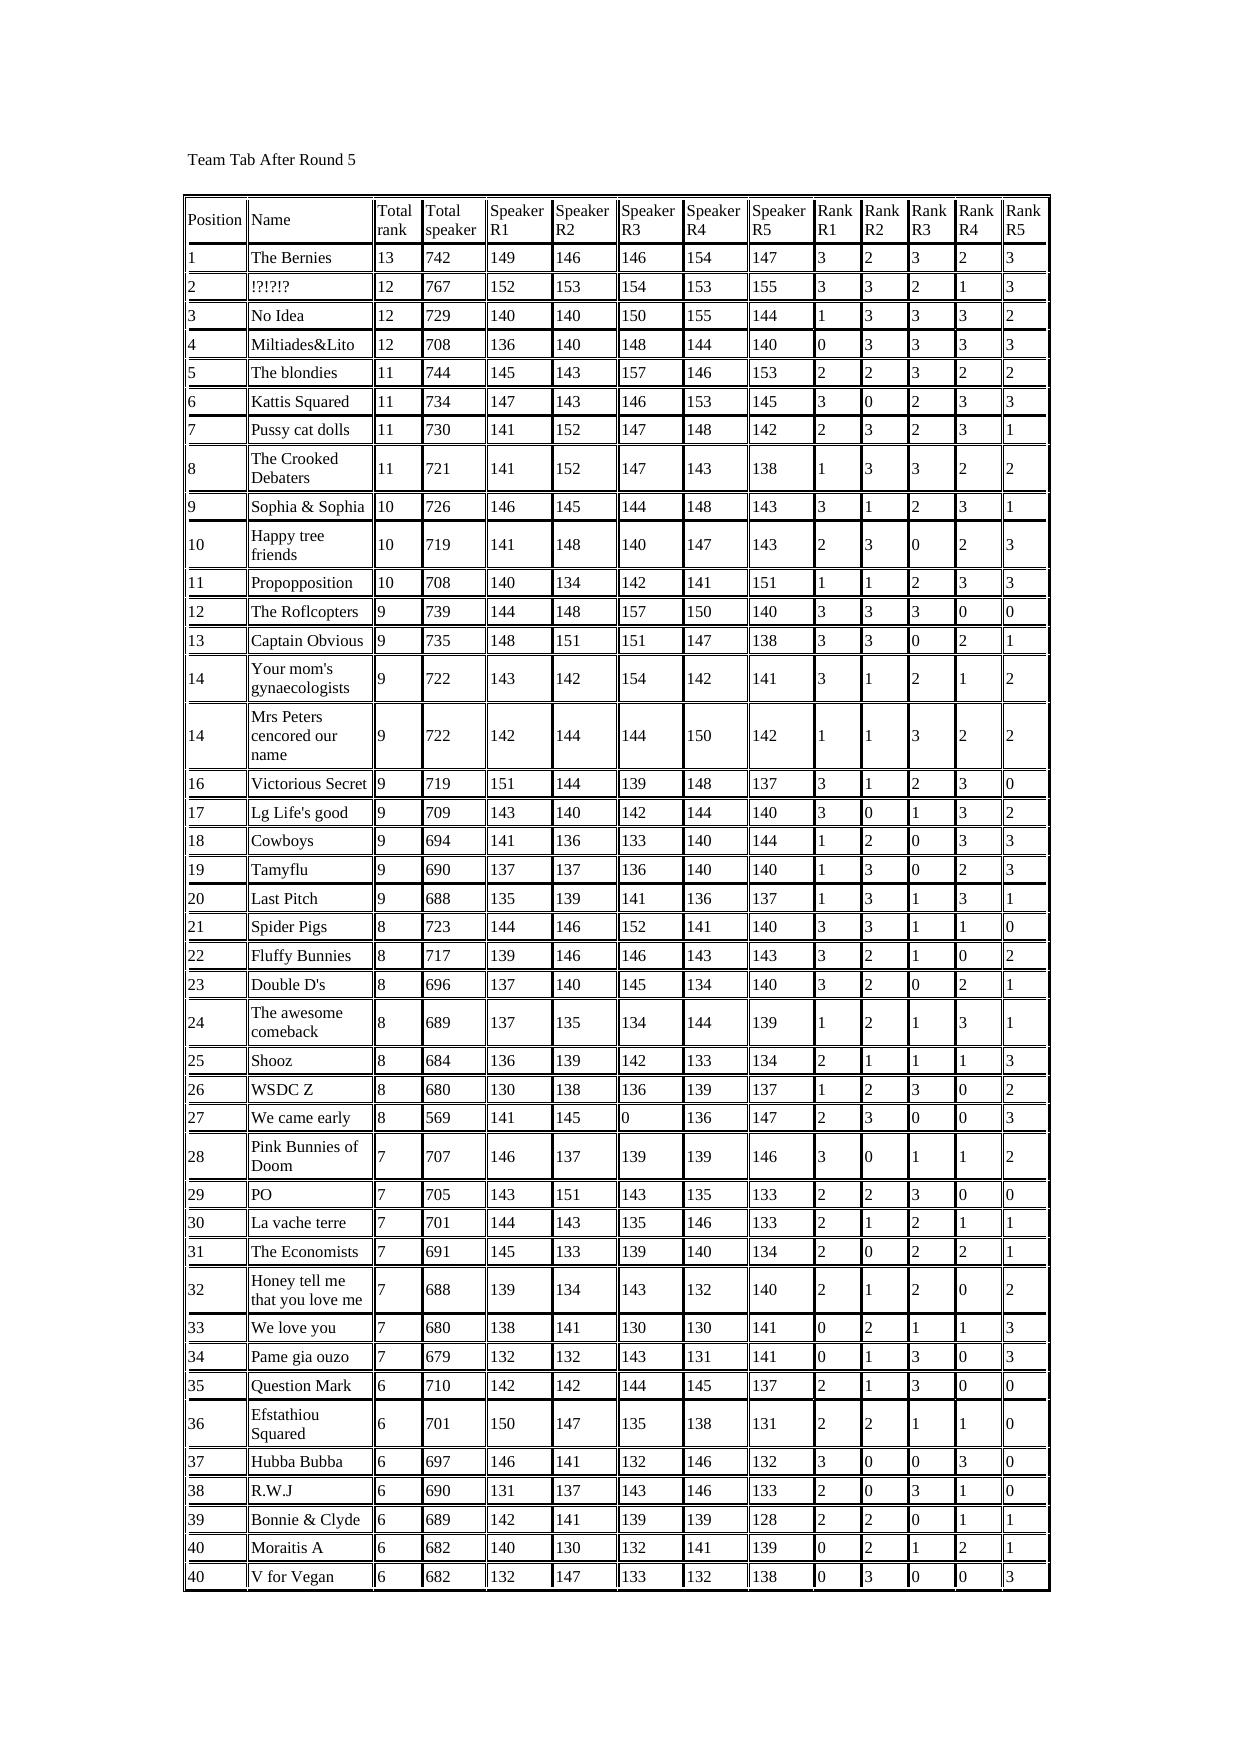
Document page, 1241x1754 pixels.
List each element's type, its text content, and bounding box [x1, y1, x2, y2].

table_cell 138 [750, 446, 813, 490]
table_cell 1 [863, 1048, 907, 1073]
table_cell 679 [424, 1344, 485, 1369]
table_cell 29 [186, 1178, 246, 1207]
table_cell 3 [816, 245, 860, 271]
table_cell 132 [620, 1535, 682, 1560]
table_cell 719 [424, 771, 485, 796]
table_cell 3 [863, 914, 907, 939]
table_cell 0 [957, 1077, 1001, 1102]
table_cell 150 [620, 303, 682, 328]
table_header Speaker R5 [749, 196, 814, 242]
table_cell 2 [957, 360, 1001, 385]
table_header Speaker R4 [683, 198, 749, 242]
table_cell 21 [184, 911, 248, 939]
table_cell 148 [554, 599, 616, 624]
table_cell 137 [488, 857, 551, 882]
table_cell 1 [1003, 1207, 1049, 1236]
table_cell 138 [749, 1564, 814, 1589]
table_cell 8 [376, 914, 421, 939]
table_cell 3 [1003, 1102, 1049, 1130]
table_cell 0 [620, 1105, 682, 1130]
table_cell 0 [1003, 911, 1049, 939]
table_cell 739 [424, 599, 485, 624]
table_cell 0 [863, 800, 907, 825]
table_cell 1 [957, 1507, 1001, 1532]
table_cell 132 [685, 1268, 747, 1312]
table_cell 6 [376, 1507, 421, 1532]
table_cell 22 [186, 939, 246, 968]
table_cell 3 [816, 1449, 860, 1474]
table_cell The Bernies [249, 245, 372, 271]
table_cell 2 [816, 1507, 860, 1532]
table_cell 2 [910, 1210, 954, 1236]
table_cell 147 [552, 1560, 618, 1589]
table_header Speaker R2 [552, 196, 618, 242]
table_cell 27 [184, 1102, 248, 1130]
table_cell 2 [957, 522, 1001, 567]
table_cell Tamyflu [249, 857, 372, 882]
table_cell 144 [750, 303, 813, 328]
table_cell 1 [1003, 1532, 1049, 1560]
table_cell 3 [816, 274, 860, 299]
table_cell 0 [816, 1535, 860, 1560]
table_cell 134 [750, 1239, 813, 1264]
table_header Rank R3 [908, 198, 955, 242]
table_cell 3 [957, 389, 1001, 414]
table_cell 142 [554, 1373, 616, 1398]
table_header Rank R2 [861, 198, 908, 242]
table_cell 11 [376, 417, 421, 442]
table_cell 141 [488, 1105, 551, 1130]
table_cell 3 [957, 771, 1001, 796]
table_cell 155 [750, 274, 813, 299]
table_cell 147 [685, 628, 747, 653]
table_cell 148 [685, 494, 747, 519]
table_cell 151 [554, 628, 616, 653]
table_cell 3 [863, 599, 907, 624]
table_cell 130 [488, 1077, 551, 1102]
table_cell 3 [816, 914, 860, 939]
table_cell 138 [685, 1401, 747, 1446]
table_cell Spider Pigs [249, 914, 372, 939]
table_cell 143 [750, 494, 813, 519]
table_cell 0 [910, 522, 954, 567]
table_cell 7 [376, 1239, 421, 1264]
table_cell 569 [424, 1105, 485, 1130]
table_cell 734 [424, 389, 485, 414]
table_cell 2 [816, 360, 860, 385]
table_cell 11 [376, 360, 421, 385]
table_cell 1 [816, 446, 860, 490]
table_cell 137 [554, 857, 616, 882]
table_cell 28 [186, 1130, 246, 1178]
table_cell 135 [685, 1182, 747, 1207]
table_header Rank R4 [955, 198, 1002, 242]
table_cell 3 [910, 1373, 954, 1398]
table_cell 7 [376, 1134, 421, 1178]
table_cell Miltiades&Lito [249, 331, 372, 357]
table_cell 689 [424, 1000, 485, 1044]
table_cell 2 [957, 245, 1001, 271]
table_cell 136 [488, 331, 551, 357]
table_cell 133 [685, 1048, 747, 1073]
table_cell 2 [957, 628, 1001, 653]
table_cell 3 [816, 943, 860, 968]
table_cell 133 [750, 1210, 813, 1236]
table_cell 141 [488, 828, 551, 853]
table_cell 135 [554, 1000, 616, 1044]
table_cell Pussy cat dolls [249, 417, 372, 442]
table_cell 143 [554, 360, 616, 385]
table_cell 767 [424, 274, 485, 299]
table_cell 708 [424, 331, 485, 357]
table_cell 3 [863, 331, 907, 357]
table_cell 3 [957, 1000, 1001, 1044]
table_cell 18 [184, 825, 248, 853]
table_cell 1 [910, 885, 954, 911]
table_cell 0 [910, 857, 954, 882]
table_cell 139 [750, 1535, 813, 1560]
table_cell 140 [488, 1535, 551, 1560]
table_cell 134 [685, 972, 747, 997]
table_cell 1 [910, 1048, 954, 1073]
table_cell 136 [620, 1077, 682, 1102]
table_cell 2 [957, 972, 1001, 997]
table_cell 3 [863, 303, 907, 328]
table_cell 139 [554, 885, 616, 911]
table_cell 2 [1004, 1264, 1049, 1312]
table_cell 143 [488, 800, 551, 825]
table_cell The Roflcopters [249, 599, 372, 624]
table_cell 10 [376, 494, 421, 519]
table_cell 131 [488, 1478, 551, 1503]
table_cell 3 [863, 446, 907, 490]
table_cell 0 [1004, 595, 1049, 624]
table_cell 157 [620, 360, 682, 385]
table_cell 132 [487, 1564, 552, 1589]
table_cell 682 [422, 1564, 487, 1589]
table_cell 707 [424, 1134, 485, 1178]
table_cell 146 [620, 389, 682, 414]
table_cell 744 [424, 360, 485, 385]
table_cell 690 [424, 857, 485, 882]
table_cell 717 [424, 943, 485, 968]
table_cell 1 [863, 570, 907, 595]
table_cell 1 [816, 885, 860, 911]
table_cell 36 [184, 1398, 246, 1446]
table_cell 131 [750, 1401, 813, 1446]
table_cell 141 [554, 1507, 616, 1532]
table_cell 1 [863, 656, 907, 701]
table_cell 35 [186, 1369, 246, 1398]
table_cell 142 [488, 1373, 551, 1398]
table_cell 137 [554, 1134, 616, 1178]
table_cell The Econοmists [249, 1239, 372, 1264]
table_cell 3 [910, 1344, 954, 1369]
table_cell 145 [488, 360, 551, 385]
table_cell 139 [620, 1134, 682, 1178]
table_cell 709 [424, 800, 485, 825]
table_cell 154 [620, 656, 682, 701]
table_cell 153 [685, 389, 747, 414]
table_cell 8 [376, 1000, 421, 1044]
table_cell 1 [863, 1373, 907, 1398]
table_cell 139 [620, 771, 682, 796]
table_cell 12 [186, 595, 246, 624]
table_cell 25 [186, 1045, 246, 1073]
table_cell 134 [620, 1000, 682, 1044]
table_cell 139 [488, 1268, 551, 1312]
table_cell 134 [554, 570, 616, 595]
table_cell 137 [750, 1373, 813, 1398]
table_cell 146 [620, 943, 682, 968]
table_cell 0 [1004, 1178, 1049, 1207]
table_cell 147 [750, 1105, 813, 1130]
table_cell 2 [910, 494, 954, 519]
table_cell 155 [685, 303, 747, 328]
table_cell 1 [1004, 490, 1049, 519]
table_cell 30 [184, 1207, 248, 1236]
table_cell 1 [910, 914, 954, 939]
table_cell 0 [863, 389, 907, 414]
table_cell 139 [620, 1507, 682, 1532]
table_cell 139 [488, 943, 551, 968]
table_cell 144 [554, 704, 616, 767]
table_cell Sophia & Sophia [249, 494, 372, 519]
table_cell 7 [376, 1344, 421, 1369]
table_cell 139 [685, 1134, 747, 1178]
table_cell 152 [488, 274, 551, 299]
table_cell 146 [488, 1449, 551, 1474]
table_cell 146 [685, 1449, 747, 1474]
table_cell 3 [816, 389, 860, 414]
table_cell 3 [816, 972, 860, 997]
table_cell 143 [750, 522, 813, 567]
table_cell 9 [376, 628, 421, 653]
table_cell 145 [554, 494, 616, 519]
table_cell 710 [424, 1373, 485, 1398]
table_cell 157 [620, 599, 682, 624]
table_cell 16 [186, 768, 246, 796]
table_cell 3 [910, 331, 954, 357]
table_cell 32 [186, 1264, 246, 1312]
table_cell 1 [957, 1315, 1001, 1341]
table_cell 151 [750, 570, 813, 595]
table_cell 14 [184, 701, 248, 767]
table_cell 2 [816, 1268, 860, 1312]
table_cell 3 [910, 704, 954, 767]
table_cell 132 [620, 1449, 682, 1474]
table_cell 1 [910, 1535, 954, 1560]
table_cell 8 [376, 943, 421, 968]
table_cell 1 [957, 274, 1001, 299]
table_cell 143 [750, 943, 813, 968]
table_cell 1 [1004, 882, 1048, 911]
table_cell 3 [186, 299, 246, 328]
table_cell 7 [376, 1268, 421, 1312]
table_cell 9 [376, 771, 421, 796]
table_cell 137 [488, 972, 551, 997]
table_cell 142 [554, 656, 616, 701]
table_cell 1 [816, 828, 860, 853]
table_cell 1 [863, 1210, 907, 1236]
table_cell 0 [955, 1564, 1002, 1589]
table_cell 141 [488, 417, 551, 442]
table_cell 139 [554, 1048, 616, 1073]
table_cell 140 [554, 800, 616, 825]
table_cell Honey tell me that you love me [249, 1268, 372, 1312]
table_cell 2 [957, 857, 1001, 882]
table_cell 3 [910, 1182, 954, 1207]
table_cell 694 [424, 828, 485, 853]
table_cell 3 [1004, 328, 1049, 357]
table_cell Propopposition [249, 570, 372, 595]
table_cell 1 [1004, 1503, 1049, 1532]
table_cell 691 [424, 1239, 485, 1264]
table_header Total rank [374, 198, 422, 242]
table_cell 1 [816, 857, 860, 882]
table_cell 3 [957, 570, 1001, 595]
table_cell 13 [376, 245, 421, 271]
table_cell 3 [957, 828, 1001, 853]
table_cell 2 [863, 1401, 907, 1446]
table_cell 137 [750, 771, 813, 796]
table_cell 133 [618, 1564, 683, 1589]
table_cell 3 [1003, 567, 1049, 595]
table_cell 1 [1004, 624, 1049, 653]
table_cell 2 [1004, 299, 1049, 328]
table_cell 147 [620, 417, 682, 442]
table_cell 3 [1004, 519, 1048, 567]
table_cell 12 [376, 303, 421, 328]
table_cell 0 [957, 1182, 1001, 1207]
table_cell 37 [184, 1446, 248, 1474]
table_cell 1 [816, 570, 860, 595]
table_cell 143 [685, 446, 747, 490]
table_cell 2 [957, 1535, 1001, 1560]
table_cell La vache terre [249, 1210, 372, 1236]
table_cell 2 [1004, 1073, 1049, 1102]
table_cell 140 [554, 331, 616, 357]
table_cell WSDC Z [249, 1077, 372, 1102]
table_cell 140 [750, 857, 813, 882]
table_cell 2 [1004, 796, 1049, 825]
table_cell Happy tree friends [249, 522, 372, 567]
table_cell 682 [424, 1535, 485, 1560]
table_cell 12 [376, 331, 421, 357]
table_cell 0 [1004, 768, 1049, 796]
table_cell 0 [908, 1564, 955, 1589]
table_cell 1 [1004, 968, 1049, 997]
table_cell 688 [424, 885, 485, 911]
table_cell 140 [750, 331, 813, 357]
table_cell 23 [186, 968, 246, 997]
table_cell 140 [488, 570, 551, 595]
table_cell 148 [554, 522, 616, 567]
table_cell 2 [1003, 357, 1049, 385]
table_cell 729 [424, 303, 485, 328]
table_cell 153 [554, 274, 616, 299]
table_cell 20 [186, 882, 246, 911]
table_cell The Crooked Debaters [249, 446, 372, 490]
table_cell 6 [376, 1373, 421, 1398]
table_cell 0 [816, 1344, 860, 1369]
table_cell 146 [685, 1478, 747, 1503]
table_cell 742 [424, 245, 485, 271]
table_cell 0 [863, 1134, 907, 1178]
table_cell 705 [424, 1182, 485, 1207]
table_cell 133 [554, 1239, 616, 1264]
table_cell 3 [863, 1105, 907, 1130]
table_cell 138 [488, 1315, 551, 1341]
table_cell 137 [488, 1000, 551, 1044]
table_cell 135 [620, 1210, 682, 1236]
table_cell 142 [620, 1048, 682, 1073]
table_cell 1 [910, 1000, 954, 1044]
table_cell 684 [424, 1048, 485, 1073]
table_cell 3 [910, 1077, 954, 1102]
table_cell 3 [910, 245, 954, 271]
table_cell 3 [863, 857, 907, 882]
table_cell 140 [750, 599, 813, 624]
table_cell 2 [910, 570, 954, 595]
table_cell 1 [863, 494, 907, 519]
table_cell 152 [554, 417, 616, 442]
table_cell 145 [554, 1105, 616, 1130]
table_cell 144 [620, 704, 682, 767]
table_cell 148 [620, 331, 682, 357]
table_cell 0 [816, 1315, 860, 1341]
table_cell 154 [620, 274, 682, 299]
table_cell 137 [750, 1077, 813, 1102]
table_cell 6 [376, 1478, 421, 1503]
table_cell Last Pitch [249, 885, 372, 911]
table_cell 143 [554, 1210, 616, 1236]
table_cell 0 [957, 1268, 1001, 1312]
table_cell 9 [376, 599, 421, 624]
table_cell 2 [957, 704, 1001, 767]
table_cell 0 [957, 599, 1001, 624]
table_cell 1 [957, 1048, 1001, 1073]
table_cell 146 [620, 245, 682, 271]
table_cell 0 [910, 828, 954, 853]
table_cell 1 [863, 1344, 907, 1369]
table_cell 3 [1003, 825, 1049, 853]
table_cell 3 [910, 599, 954, 624]
table_cell 2 [1004, 443, 1049, 490]
table_cell 0 [1004, 1369, 1049, 1398]
table_cell 730 [424, 417, 485, 442]
table_cell 141 [488, 522, 551, 567]
table_cell 0 [814, 1564, 861, 1589]
table_cell 2 [863, 1000, 907, 1044]
table_cell 146 [750, 1134, 813, 1178]
table_cell 13 [186, 624, 246, 653]
table_cell 10 [376, 570, 421, 595]
table_cell 135 [488, 885, 551, 911]
table_cell 11 [184, 567, 248, 595]
table_cell 31 [184, 1236, 248, 1264]
table_cell 2 [863, 360, 907, 385]
table_cell 154 [685, 245, 747, 271]
table_cell 1 [863, 704, 907, 767]
table_cell 128 [750, 1507, 813, 1532]
table_cell 8 [186, 443, 246, 490]
table_cell 40 [186, 1560, 248, 1589]
table_cell 146 [554, 943, 616, 968]
table_cell 2 [910, 417, 954, 442]
table_cell 0 [910, 972, 954, 997]
table_cell 2 [816, 1373, 860, 1398]
table_cell R.W.J [249, 1478, 372, 1503]
table_cell PO [249, 1182, 372, 1207]
table_cell 2 [863, 1315, 907, 1341]
table_cell 721 [424, 446, 485, 490]
table_cell 3 [957, 303, 1001, 328]
table_cell 1 [816, 704, 860, 767]
table_cell 143 [488, 1182, 551, 1207]
table_cell 722 [424, 704, 485, 767]
table_cell 0 [863, 1449, 907, 1474]
table_cell 151 [620, 628, 682, 653]
table_cell 143 [554, 389, 616, 414]
table_cell 131 [685, 1344, 747, 1369]
table_cell 14 [184, 653, 248, 701]
table_cell 141 [554, 1315, 616, 1341]
table_cell 0 [957, 1344, 1001, 1369]
table_cell 1 [957, 1401, 1001, 1446]
table_header Total speaker [422, 198, 487, 242]
table_cell 708 [424, 570, 485, 595]
table_cell 0 [910, 1507, 954, 1532]
table_cell 3 [1004, 1312, 1048, 1341]
table_cell 2 [910, 389, 954, 414]
table_cell 7 [376, 1315, 421, 1341]
table_cell 2 [816, 522, 860, 567]
table_cell 143 [685, 943, 747, 968]
table_cell 11 [376, 389, 421, 414]
table_cell 134 [554, 1268, 616, 1312]
table_cell 0 [1003, 1446, 1049, 1474]
table_cell 3 [816, 494, 860, 519]
table_cell 150 [488, 1401, 551, 1446]
table_cell 2 [910, 656, 954, 701]
table_cell 136 [488, 1048, 551, 1073]
table_cell 135 [620, 1401, 682, 1446]
table_cell 0 [1004, 1474, 1049, 1503]
table_cell Question Mark [249, 1373, 372, 1398]
table_cell 144 [488, 914, 551, 939]
table_cell 1 [910, 1401, 954, 1446]
table_cell 142 [750, 704, 813, 767]
table_cell 140 [554, 972, 616, 997]
table_cell 8 [376, 972, 421, 997]
table_header Speaker R3 [618, 198, 683, 242]
table_cell 3 [1003, 1560, 1049, 1589]
table_cell 136 [685, 885, 747, 911]
table_cell 141 [685, 1535, 747, 1560]
table_cell No Idea [249, 303, 372, 328]
table_cell 0 [816, 331, 860, 357]
table_cell 144 [685, 1000, 747, 1044]
table_cell 141 [620, 885, 682, 911]
table_cell 701 [424, 1210, 485, 1236]
table_cell 153 [750, 360, 813, 385]
table_cell Kattis Squared [249, 389, 372, 414]
table_cell 130 [685, 1315, 747, 1341]
table_cell 0 [1004, 1398, 1049, 1446]
table_cell 136 [685, 1105, 747, 1130]
table_cell 1 [910, 1315, 954, 1341]
table_cell 147 [685, 522, 747, 567]
table_cell 1 [816, 1077, 860, 1102]
table_cell 143 [620, 1182, 682, 1207]
table_cell 152 [620, 914, 682, 939]
table_cell 6 [376, 1449, 421, 1474]
table_cell 9 [376, 704, 421, 767]
table_cell 722 [424, 656, 485, 701]
table_cell 0 [957, 1373, 1001, 1398]
table_cell 143 [620, 1268, 682, 1312]
table_cell 3 [1004, 385, 1049, 414]
table_cell 1 [186, 242, 246, 271]
table_cell 143 [488, 656, 551, 701]
table_cell 34 [184, 1341, 248, 1369]
table_cell 0 [910, 1105, 954, 1130]
table_header Name [248, 196, 374, 242]
table_cell 1 [957, 914, 1001, 939]
table_cell 3 [1003, 1341, 1049, 1369]
table_cell 3 [1003, 271, 1049, 299]
table_cell Mrs Peters cencored our name [249, 704, 372, 767]
table_cell 141 [750, 1344, 813, 1369]
table_cell 142 [685, 656, 747, 701]
table_cell 2 [863, 972, 907, 997]
table_header Position [186, 198, 248, 242]
table_cell 3 [957, 1449, 1001, 1474]
table_cell 140 [750, 1268, 813, 1312]
table_cell 142 [620, 800, 682, 825]
table_cell 132 [683, 1564, 749, 1589]
table_cell 146 [685, 360, 747, 385]
table_cell 0 [957, 1105, 1001, 1130]
table_cell !?!?!? [249, 274, 372, 299]
table_cell 40 [184, 1532, 248, 1560]
table_cell 6 [186, 385, 246, 414]
table_cell 3 [863, 417, 907, 442]
table_cell 680 [424, 1315, 485, 1341]
table_cell 3 [863, 522, 907, 567]
table_cell 1 [816, 303, 860, 328]
table_cell 3 [816, 1134, 860, 1178]
table_cell 2 [1004, 1130, 1049, 1178]
table_cell 726 [424, 494, 485, 519]
table_cell 132 [750, 1449, 813, 1474]
table_cell 6 [376, 1535, 421, 1560]
table_cell We love you [249, 1315, 372, 1341]
table_cell 2 [910, 771, 954, 796]
table_cell Moraitis A [249, 1535, 372, 1560]
table_cell 148 [488, 628, 551, 653]
table_cell 9 [376, 885, 421, 911]
table_cell 151 [554, 1182, 616, 1207]
table_cell 140 [685, 857, 747, 882]
table_cell 142 [488, 704, 551, 767]
table_cell 2 [957, 1239, 1001, 1264]
table_cell Hubba Bubba [249, 1449, 372, 1474]
table_cell 140 [554, 303, 616, 328]
table_cell 7 [376, 1210, 421, 1236]
table_cell The blondies [249, 360, 372, 385]
table_cell 723 [424, 914, 485, 939]
text Team Tab After Round 5 [187, 150, 1053, 169]
table_cell 1 [910, 943, 954, 968]
table_cell 144 [685, 800, 747, 825]
table_cell 2 [863, 1507, 907, 1532]
table_cell 148 [685, 417, 747, 442]
table_cell Efstathiou Squared [249, 1401, 372, 1446]
table_cell 38 [186, 1474, 246, 1503]
table_cell 688 [424, 1268, 485, 1312]
table_cell 145 [488, 1239, 551, 1264]
table_cell 0 [957, 943, 1001, 968]
table_cell Bonnie & Clyde [249, 1507, 372, 1532]
table_cell 0 [863, 1478, 907, 1503]
table_cell 2 [1003, 653, 1049, 701]
table_cell 144 [685, 331, 747, 357]
table_cell 2 [863, 943, 907, 968]
table_cell 3 [957, 885, 1001, 911]
table_cell 689 [424, 1507, 485, 1532]
table_cell 10 [186, 519, 246, 567]
table_cell 33 [186, 1312, 246, 1341]
table_cell 3 [957, 331, 1001, 357]
table_cell Captain Obvious [249, 628, 372, 653]
table_cell 2 [863, 1535, 907, 1560]
table_cell 145 [685, 1373, 747, 1398]
table_cell 2 [816, 1401, 860, 1446]
table_cell Cowboys [249, 828, 372, 853]
table_cell 136 [554, 828, 616, 853]
table_cell 1 [957, 1210, 1001, 1236]
table_cell 3 [863, 885, 907, 911]
table_cell 2 [184, 271, 248, 299]
table_cell 142 [488, 1507, 551, 1532]
table_cell 132 [488, 1344, 551, 1369]
table_cell 8 [376, 1105, 421, 1130]
table_header Rank R1 [814, 198, 861, 242]
table_cell 2 [957, 446, 1001, 490]
table_cell 141 [488, 446, 551, 490]
table_cell 139 [685, 1507, 747, 1532]
table_cell 138 [554, 1077, 616, 1102]
table_cell 9 [186, 490, 246, 519]
table_cell Shooz [249, 1048, 372, 1073]
table_cell 3 [816, 599, 860, 624]
table_cell 3 [816, 771, 860, 796]
table_cell 141 [554, 1449, 616, 1474]
table_cell 147 [554, 1401, 616, 1446]
table_cell 6 [374, 1564, 422, 1589]
table_cell 144 [488, 1210, 551, 1236]
table_cell 137 [750, 885, 813, 911]
table_cell 697 [424, 1449, 485, 1474]
table_cell 3 [910, 360, 954, 385]
table_cell 3 [816, 628, 860, 653]
table_cell 133 [750, 1478, 813, 1503]
table_cell 3 [816, 656, 860, 701]
table_cell 2 [863, 1077, 907, 1102]
table_cell 150 [685, 599, 747, 624]
table_cell 8 [376, 1077, 421, 1102]
table_cell 11 [376, 446, 421, 490]
table_cell 130 [554, 1535, 616, 1560]
table_cell Your mom's gynaecologists [249, 656, 372, 701]
table_cell 8 [376, 1048, 421, 1073]
table_cell 2 [816, 1210, 860, 1236]
table_cell 146 [685, 1210, 747, 1236]
table_cell 146 [554, 245, 616, 271]
table_cell 24 [184, 997, 248, 1044]
table_cell 701 [424, 1401, 485, 1446]
table_cell 146 [554, 914, 616, 939]
table_cell 0 [910, 1449, 954, 1474]
table_cell 2 [816, 417, 860, 442]
table_cell 138 [750, 628, 813, 653]
table_cell 3 [910, 446, 954, 490]
table_cell 3 [863, 628, 907, 653]
table_cell 690 [424, 1478, 485, 1503]
table_cell The awesome comeback [249, 1000, 372, 1044]
table_cell 1 [957, 1478, 1001, 1503]
table_cell 1 [910, 800, 954, 825]
table_cell 3 [816, 800, 860, 825]
table_cell 147 [750, 245, 813, 271]
table_cell 6 [376, 1401, 421, 1446]
table_cell 3 [910, 1478, 954, 1503]
table_cell 147 [488, 389, 551, 414]
table_cell 0 [863, 1239, 907, 1264]
table_cell 2 [910, 274, 954, 299]
table_cell 19 [186, 854, 246, 882]
table_cell We came early [249, 1105, 372, 1130]
table_cell 140 [620, 522, 682, 567]
table_cell 2 [910, 1239, 954, 1264]
table_cell 3 [1004, 854, 1049, 882]
table_cell 3 [1004, 1045, 1049, 1073]
table_cell 2 [816, 1048, 860, 1073]
table_cell 10 [376, 522, 421, 567]
table_cell 2 [816, 1478, 860, 1503]
table_cell Fluffy Bunnies [249, 943, 372, 968]
table_cell 147 [620, 446, 682, 490]
table_cell 144 [554, 771, 616, 796]
table_cell 3 [957, 494, 1001, 519]
table_cell 140 [750, 914, 813, 939]
table_cell 133 [620, 828, 682, 853]
table_cell 3 [957, 417, 1001, 442]
table_cell 140 [750, 972, 813, 997]
table_cell 1 [863, 1268, 907, 1312]
table_cell 2 [816, 1239, 860, 1264]
table_cell 5 [184, 357, 248, 385]
table_cell 1 [1003, 1236, 1049, 1264]
table_cell 141 [685, 570, 747, 595]
table_cell 9 [376, 857, 421, 882]
table_cell 139 [620, 1239, 682, 1264]
table_cell 139 [750, 1000, 813, 1044]
table_cell 141 [750, 656, 813, 701]
table_cell Pame gia ouzo [249, 1344, 372, 1369]
table_cell 12 [376, 274, 421, 299]
table_cell 142 [620, 570, 682, 595]
table_cell 146 [488, 494, 551, 519]
table_cell 2 [863, 245, 907, 271]
table_cell 7 [186, 414, 246, 442]
table_cell 136 [620, 857, 682, 882]
table_cell 2 [863, 828, 907, 853]
table_cell 142 [750, 417, 813, 442]
table_cell 2 [863, 1182, 907, 1207]
table_cell 144 [620, 1373, 682, 1398]
table_cell 39 [186, 1503, 246, 1532]
table_cell 719 [424, 522, 485, 567]
table_cell 1 [816, 1000, 860, 1044]
table_cell 141 [750, 1315, 813, 1341]
table_cell 1 [957, 1134, 1001, 1178]
table_cell 144 [488, 599, 551, 624]
table_cell 139 [685, 1077, 747, 1102]
table_cell 143 [620, 1478, 682, 1503]
table_cell 140 [685, 1239, 747, 1264]
table_cell 2 [816, 1182, 860, 1207]
table_cell 151 [488, 771, 551, 796]
table_cell 1 [1003, 997, 1049, 1044]
table_cell 4 [184, 328, 246, 357]
table_cell Pink Bunnies of Doom [249, 1134, 372, 1178]
table_cell 140 [750, 800, 813, 825]
table_cell Lg Life's good [249, 800, 372, 825]
table_cell 141 [685, 914, 747, 939]
table_cell 1 [863, 771, 907, 796]
table_cell 140 [685, 828, 747, 853]
table_cell 150 [685, 704, 747, 767]
table_cell 696 [424, 972, 485, 997]
table_cell 145 [750, 389, 813, 414]
table_cell 0 [910, 628, 954, 653]
table_cell 143 [620, 1344, 682, 1369]
table_cell 7 [376, 1182, 421, 1207]
table_cell 17 [186, 796, 246, 825]
table_cell 140 [488, 303, 551, 328]
table_cell 1 [957, 656, 1001, 701]
table_header Speaker R1 [487, 198, 552, 242]
table_cell 144 [620, 494, 682, 519]
table_cell 2 [1003, 701, 1049, 767]
table_cell V for Vegan [248, 1560, 374, 1589]
table_cell 2 [816, 1105, 860, 1130]
table_cell 134 [750, 1048, 813, 1073]
table_cell 153 [685, 274, 747, 299]
table_cell 1 [910, 1134, 954, 1178]
table_cell 3 [1004, 242, 1048, 271]
table_cell 9 [376, 828, 421, 853]
table_cell 9 [376, 656, 421, 701]
table_cell 145 [620, 972, 682, 997]
table_cell Victorious Secret [249, 771, 372, 796]
table_cell 3 [861, 1564, 908, 1589]
table_cell 144 [750, 828, 813, 853]
table_cell 146 [488, 1134, 551, 1178]
table_cell Double D's [249, 972, 372, 997]
table_cell 133 [750, 1182, 813, 1207]
table_cell 130 [620, 1315, 682, 1341]
table_cell 137 [554, 1478, 616, 1503]
table_cell 735 [424, 628, 485, 653]
table_cell 132 [554, 1344, 616, 1369]
table_header Rank R5 [1003, 198, 1048, 242]
table_cell 9 [376, 800, 421, 825]
table_cell 2 [910, 1268, 954, 1312]
table_cell 3 [910, 303, 954, 328]
table_cell 148 [685, 771, 747, 796]
table_cell 26 [186, 1073, 246, 1102]
table_cell 3 [863, 274, 907, 299]
table_cell 680 [424, 1077, 485, 1102]
table_cell 1 [1004, 414, 1048, 442]
table_cell 152 [554, 446, 616, 490]
table_cell 3 [957, 800, 1001, 825]
table_cell 149 [488, 245, 551, 271]
table_cell 2 [1004, 939, 1049, 968]
